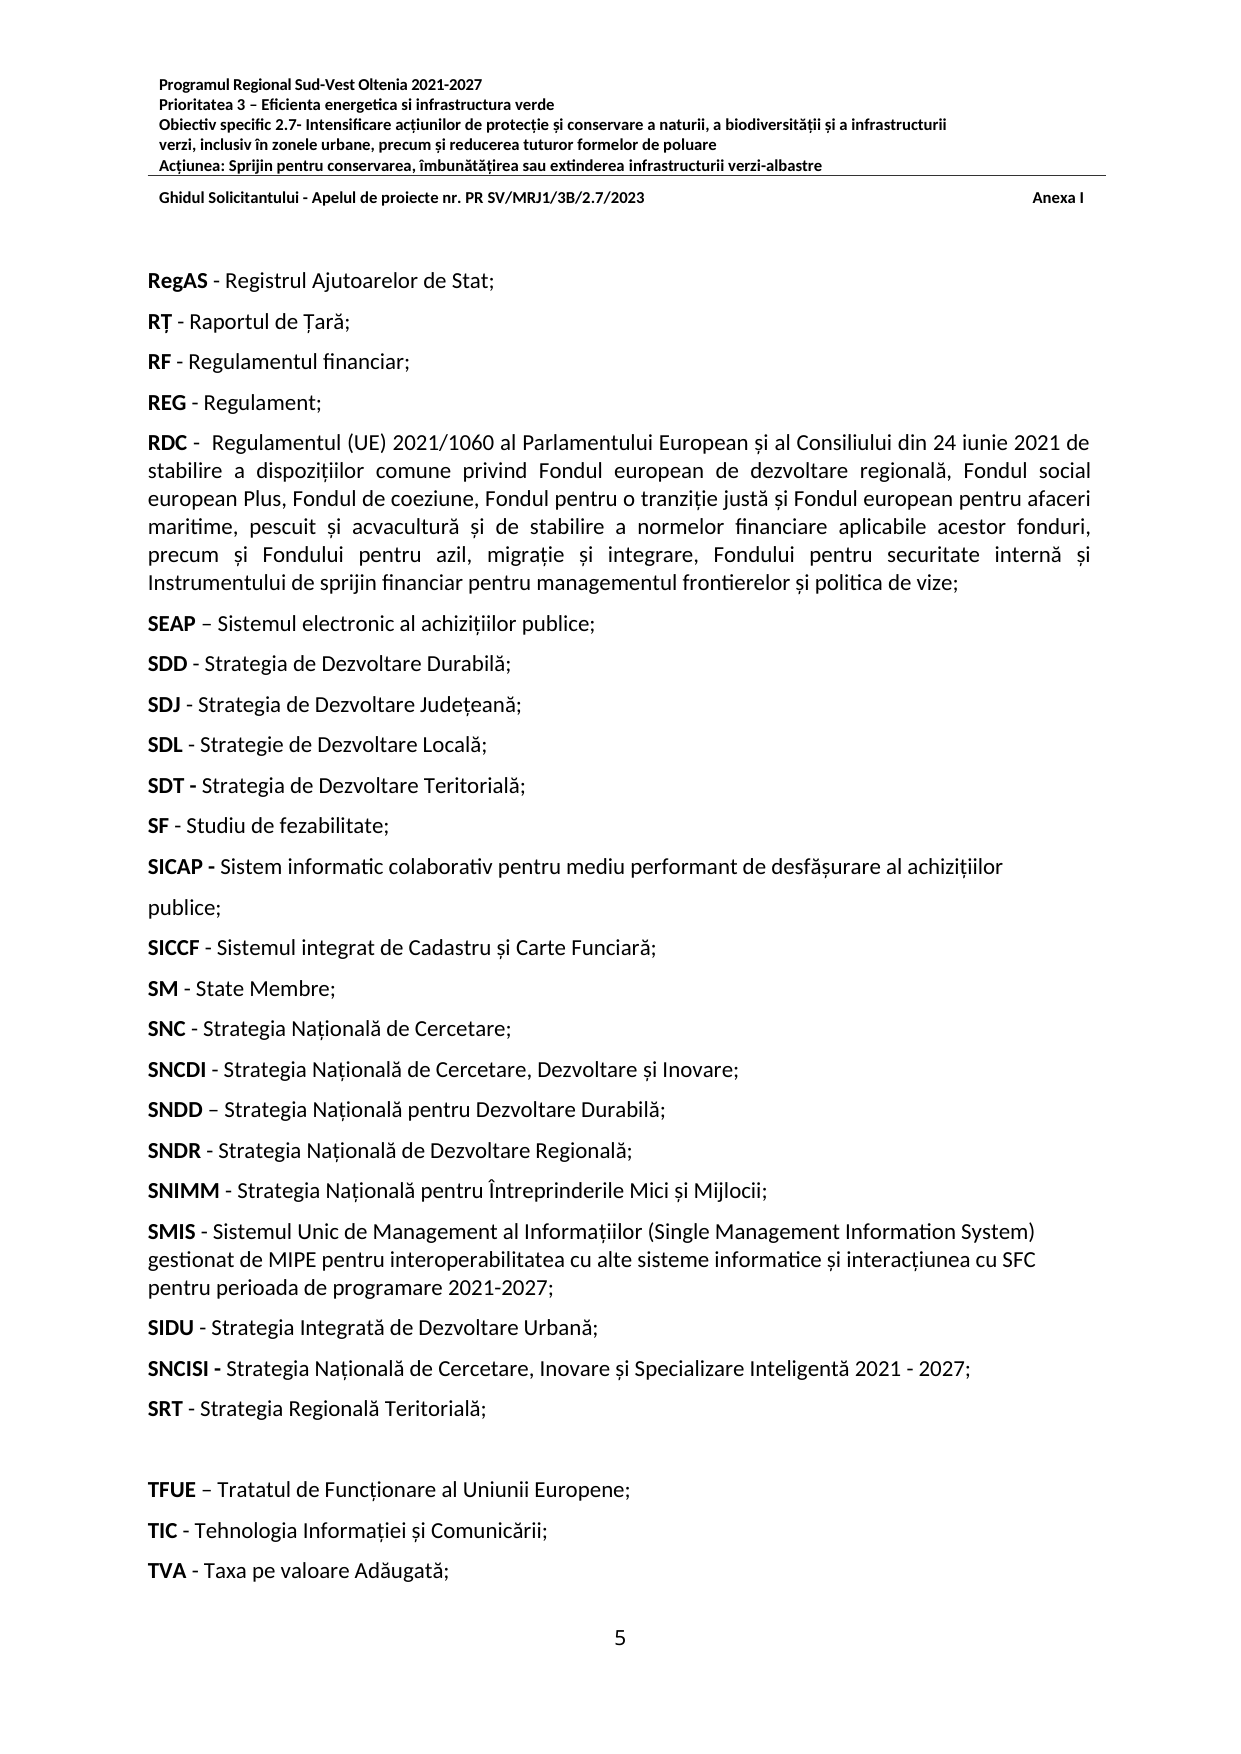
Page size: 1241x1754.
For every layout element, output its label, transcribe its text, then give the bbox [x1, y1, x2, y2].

text REG - Regulament; [148, 388, 1093, 416]
text SICAP - Sistem informatic colaborativ pentru mediu performant de desfășurare al achizițiilor [148, 852, 1093, 880]
text SDJ - Strategia de Dezvoltare Județeană; [148, 690, 1093, 718]
text SDL - Strategie de Dezvoltare Locală; [148, 731, 1093, 759]
text TFUE – Tratatul de Funcționare al Uniunii Europene; [148, 1476, 1093, 1503]
text TIC - Tehnologia Informației și Comunicării; [148, 1516, 1093, 1544]
text SNCDI - Strategia Naţională de Cercetare, Dezvoltare şi Inovare; [148, 1055, 1093, 1083]
text SRT - Strategia Regională Teritorială; [148, 1394, 1093, 1422]
text SMIS - Sistemul Unic de Management al Informaţiilor (Single Management Information System) [148, 1217, 1093, 1245]
text RF - Regulamentul financiar; [148, 347, 1093, 375]
text gestionat de MIPE pentru interoperabilitatea cu alte sisteme informatice și interacțiunea cu SFC [148, 1245, 1093, 1273]
text publice; [148, 893, 1093, 921]
text RegAS - Registrul Ajutoarelor de Stat; [148, 266, 1093, 294]
text TVA - Taxa pe valoare Adăugată; [148, 1557, 1093, 1584]
text SICCF - Sistemul integrat de Cadastru și Carte Funciară; [148, 933, 1093, 961]
text SIDU - Strategia Integrată de Dezvoltare Urbană; [148, 1313, 1093, 1341]
text SNC - Strategia Națională de Cercetare; [148, 1014, 1093, 1042]
text SF - Studiu de fezabilitate; [148, 812, 1093, 840]
text SNCISI - Strategia Națională de Cercetare, Inovare și Specializare Inteligentă 2021 - 2027; [148, 1354, 1093, 1382]
text SDD - Strategia de Dezvoltare Durabilă; [148, 649, 1093, 678]
text SNDR - Strategia Națională de Dezvoltare Regională; [148, 1136, 1093, 1164]
text SNIMM - Strategia Națională pentru Întreprinderile Mici și Mijlocii; [148, 1176, 1093, 1204]
text SEAP – Sistemul electronic al achizițiilor publice; [148, 609, 1093, 637]
text RȚ - Raportul de Țară; [148, 307, 1093, 335]
text pentru perioada de programare 2021-2027; [148, 1273, 1093, 1301]
text RDC - Regulamentul (UE) 2021/1060 al Parlamentului European și al Consiliului din 24 iunie 2021 de stabilire a dispozițiilor comune privind Fondul european de dezvoltare regională, Fondul social european Plus, Fondul de coeziune, Fondul pentru o tranziție justă și Fondul european pentru afaceri maritime, pescuit și acvacultură și de stabilire a normelor financiare aplicabile acestor fonduri, precum și Fondului pentru azil, migrație și integrare, Fondului pentru securitate internă și Instrumentului de sprijin financiar pentru managementul frontierelor și politica de vize; [148, 428, 1093, 597]
text SNDD – Strategia Națională pentru Dezvoltare Durabilă; [148, 1095, 1093, 1123]
text SDT - Strategia de Dezvoltare Teritorială; [148, 771, 1093, 799]
text SM - State Membre; [148, 974, 1093, 1002]
